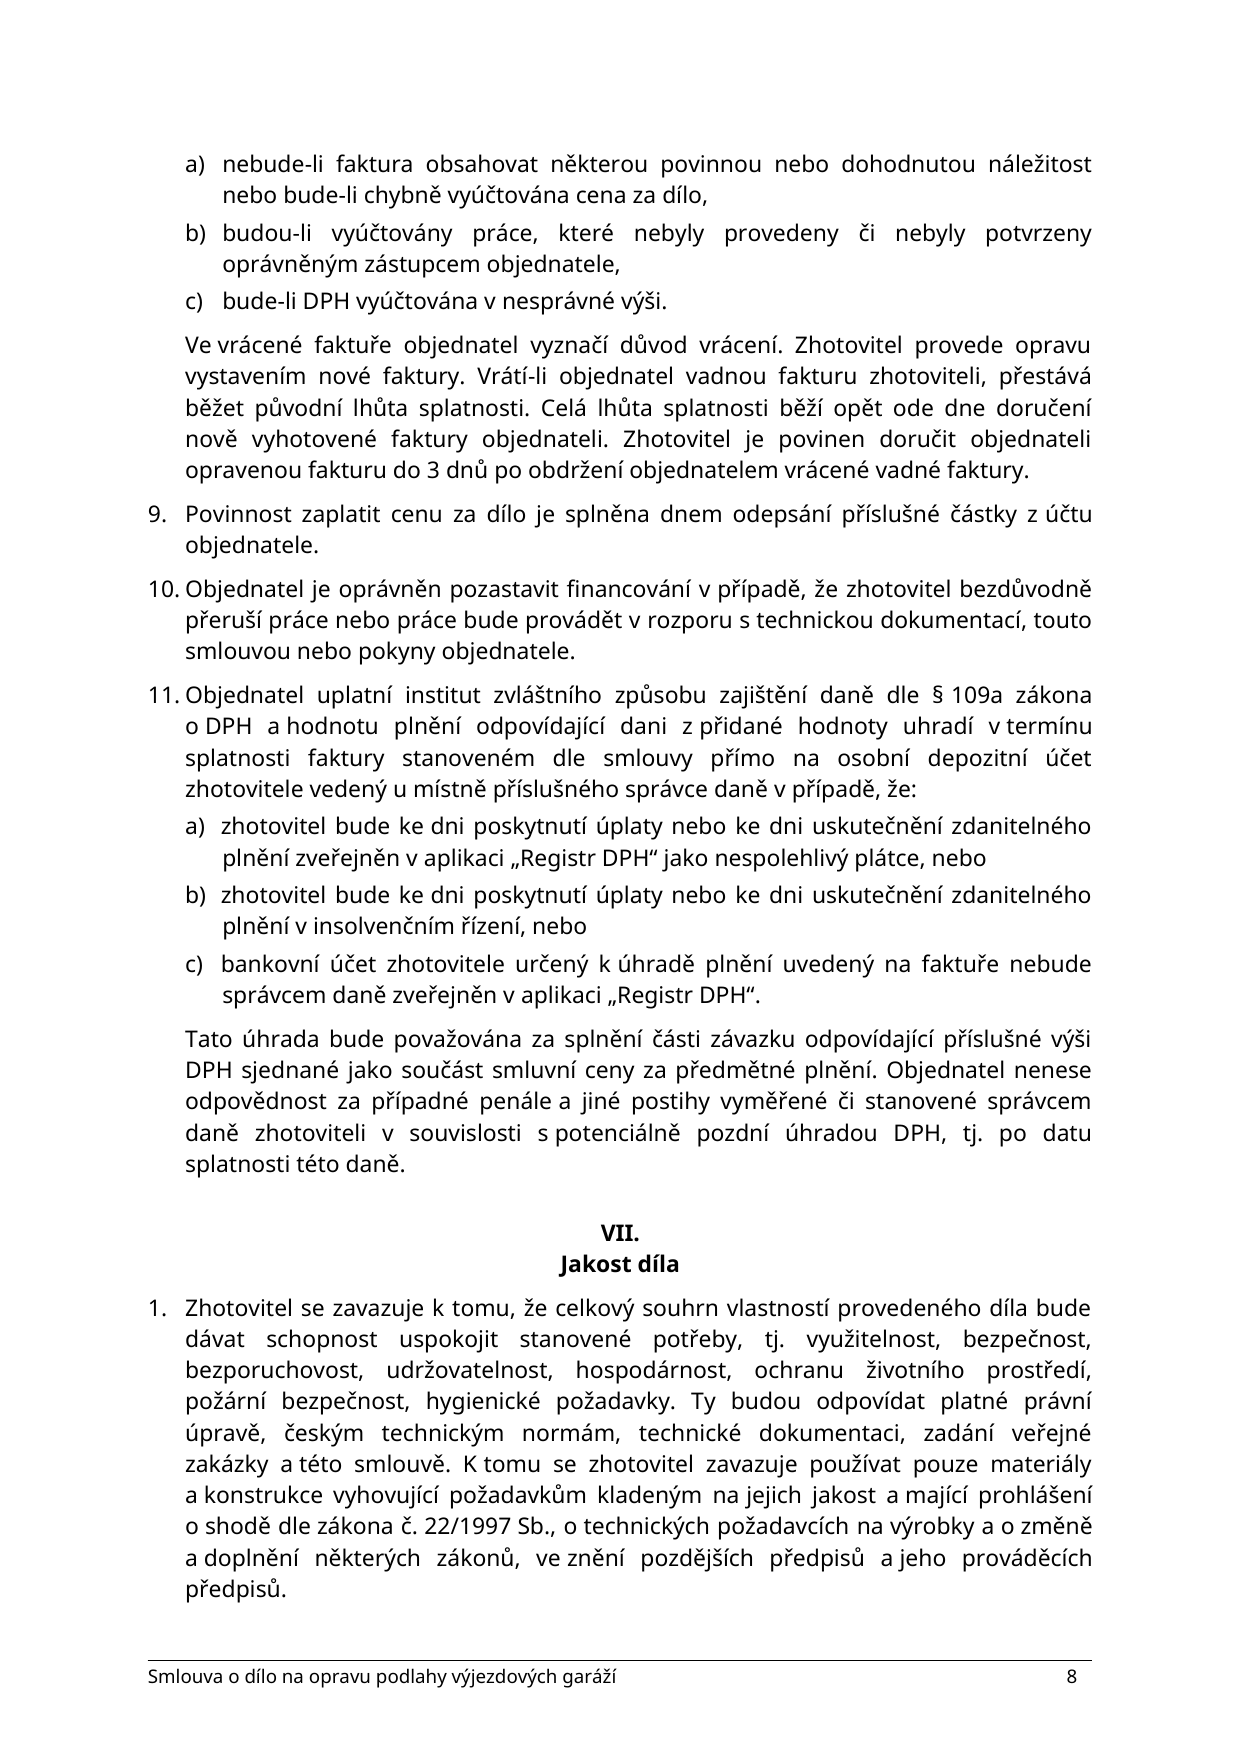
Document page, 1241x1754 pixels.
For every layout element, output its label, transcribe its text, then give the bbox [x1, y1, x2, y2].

list Objednatel uplatní institut zvláštního způsobu zajištění daně dle § 109a zákona o DPH a hodnotu plnění odpovídající dani z přidané hodnoty uhradí v termínu splatnosti faktury stanoveném dle smlouvy přímo na osobní depozitní účet zhotovitele vedený u místně příslušného správce daně v případě, že: [148, 679, 1092, 804]
list bankovní účet zhotovitele určený k úhradě plnění uvedený na faktuře nebude správcem daně zveřejněn v aplikaci „Registr DPH“. [185, 948, 1092, 1010]
list zhotovitel bude ke dni poskytnutí úplaty nebo ke dni uskutečnění zdanitelného plnění v insolvenčním řízení, nebo [185, 879, 1092, 941]
list zhotovitel bude ke dni poskytnutí úplaty nebo ke dni uskutečnění zdanitelného plnění zveřejněn v aplikaci „Registr DPH“ jako nespolehlivý plátce, nebo [185, 810, 1092, 873]
list Objednatel je oprávněn pozastavit financování v případě, že zhotovitel bezdůvodně přeruší práce nebo práce bude provádět v rozporu s technickou dokumentací, touto smlouvou nebo pokyny objednatele. [148, 573, 1092, 666]
list Zhotovitel se zavazuje k tomu, že celkový souhrn vlastností provedeného díla bude dávat schopnost uspokojit stanovené potřeby, tj. využitelnost, bezpečnost, bezporuchovost, udržovatelnost, hospodárnost, ochranu životního prostředí, požární bezpečnost, hygienické požadavky. Ty budou odpovídat platné právní úpravě, českým technickým normám, technické dokumentaci, zadání veřejné zakázky a této smlouvě. K tomu se zhotovitel zavazuje používat pouze materiály a konstrukce vyhovující požadavkům kladeným na jejich jakost a mající prohlášení o shodě dle zákona č. 22/1997 Sb., o technických požadavcích na výrobky a o změně a doplnění některých zákonů, ve znění pozdějších předpisů a jeho prováděcích předpisů. [148, 1291, 1092, 1604]
list budou-li vyúčtovány práce, které nebyly provedeny či nebyly potvrzeny oprávněným zástupcem objednatele, [185, 216, 1092, 279]
list Povinnost zaplatit cenu za dílo je splněna dnem odepsání příslušné částky z účtu objednatele. [148, 498, 1092, 560]
list bude-li DPH vyúčtována v nesprávné výši. [185, 285, 1092, 316]
list nebude-li faktura obsahovat některou povinnou nebo dohodnutou náležitost nebo bude-li chybně vyúčtována cena za dílo, [185, 148, 1092, 210]
text Ve vrácené faktuře objednatel vyznačí důvod vrácení. Zhotovitel provede opravu vystavením nové faktury. Vrátí-li objednatel vadnou fakturu zhotoviteli, přestává běžet původní lhůta splatnosti. Celá lhůta splatnosti běží opět ode dne doručení nově vyhotovené faktury objednateli. Zhotovitel je povinen doručit objednateli opravenou fakturu do 3 dnů po obdržení objednatelem vrácené vadné faktury. [185, 329, 1092, 485]
text VII. Jakost díla [148, 1216, 1092, 1279]
text Tato úhrada bude považována za splnění části závazku odpovídající příslušné výši DPH sjednané jako součást smluvní ceny za předmětné plnění. Objednatel nenese odpovědnost za případné penále a jiné postihy vyměřené či stanovené správcem daně zhotoviteli v souvislosti s potenciálně pozdní úhradou DPH, tj. po datu splatnosti této daně. [185, 1023, 1092, 1179]
